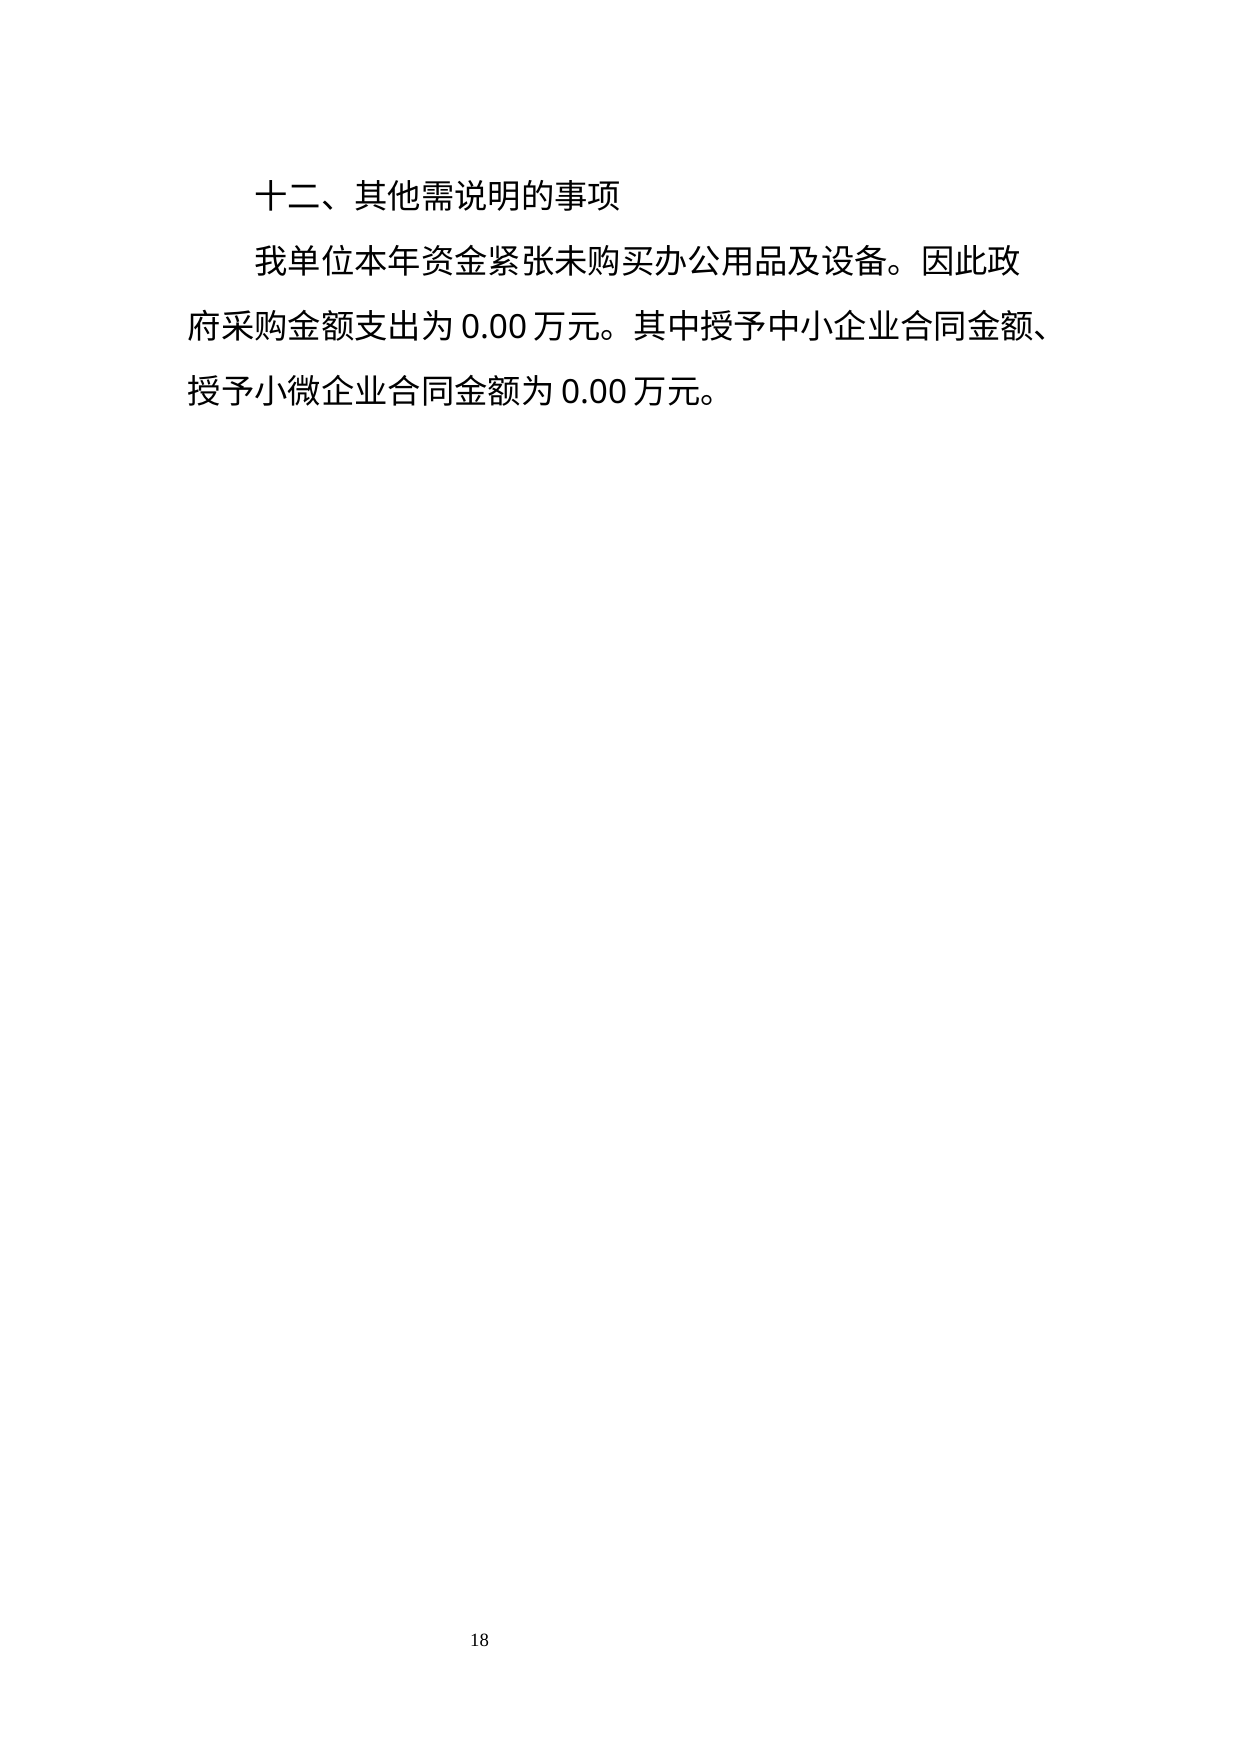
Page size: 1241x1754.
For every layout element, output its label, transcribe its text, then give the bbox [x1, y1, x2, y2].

text 十二、其他需说明的事项 [187, 162, 1053, 227]
text 我单位本年资金紧张未购买办公用品及设备。因此政府采购金额支出为0.00万元。其中授予中小企业合同金额、授予小微企业合同金额为0.00万元。 [187, 227, 1053, 422]
